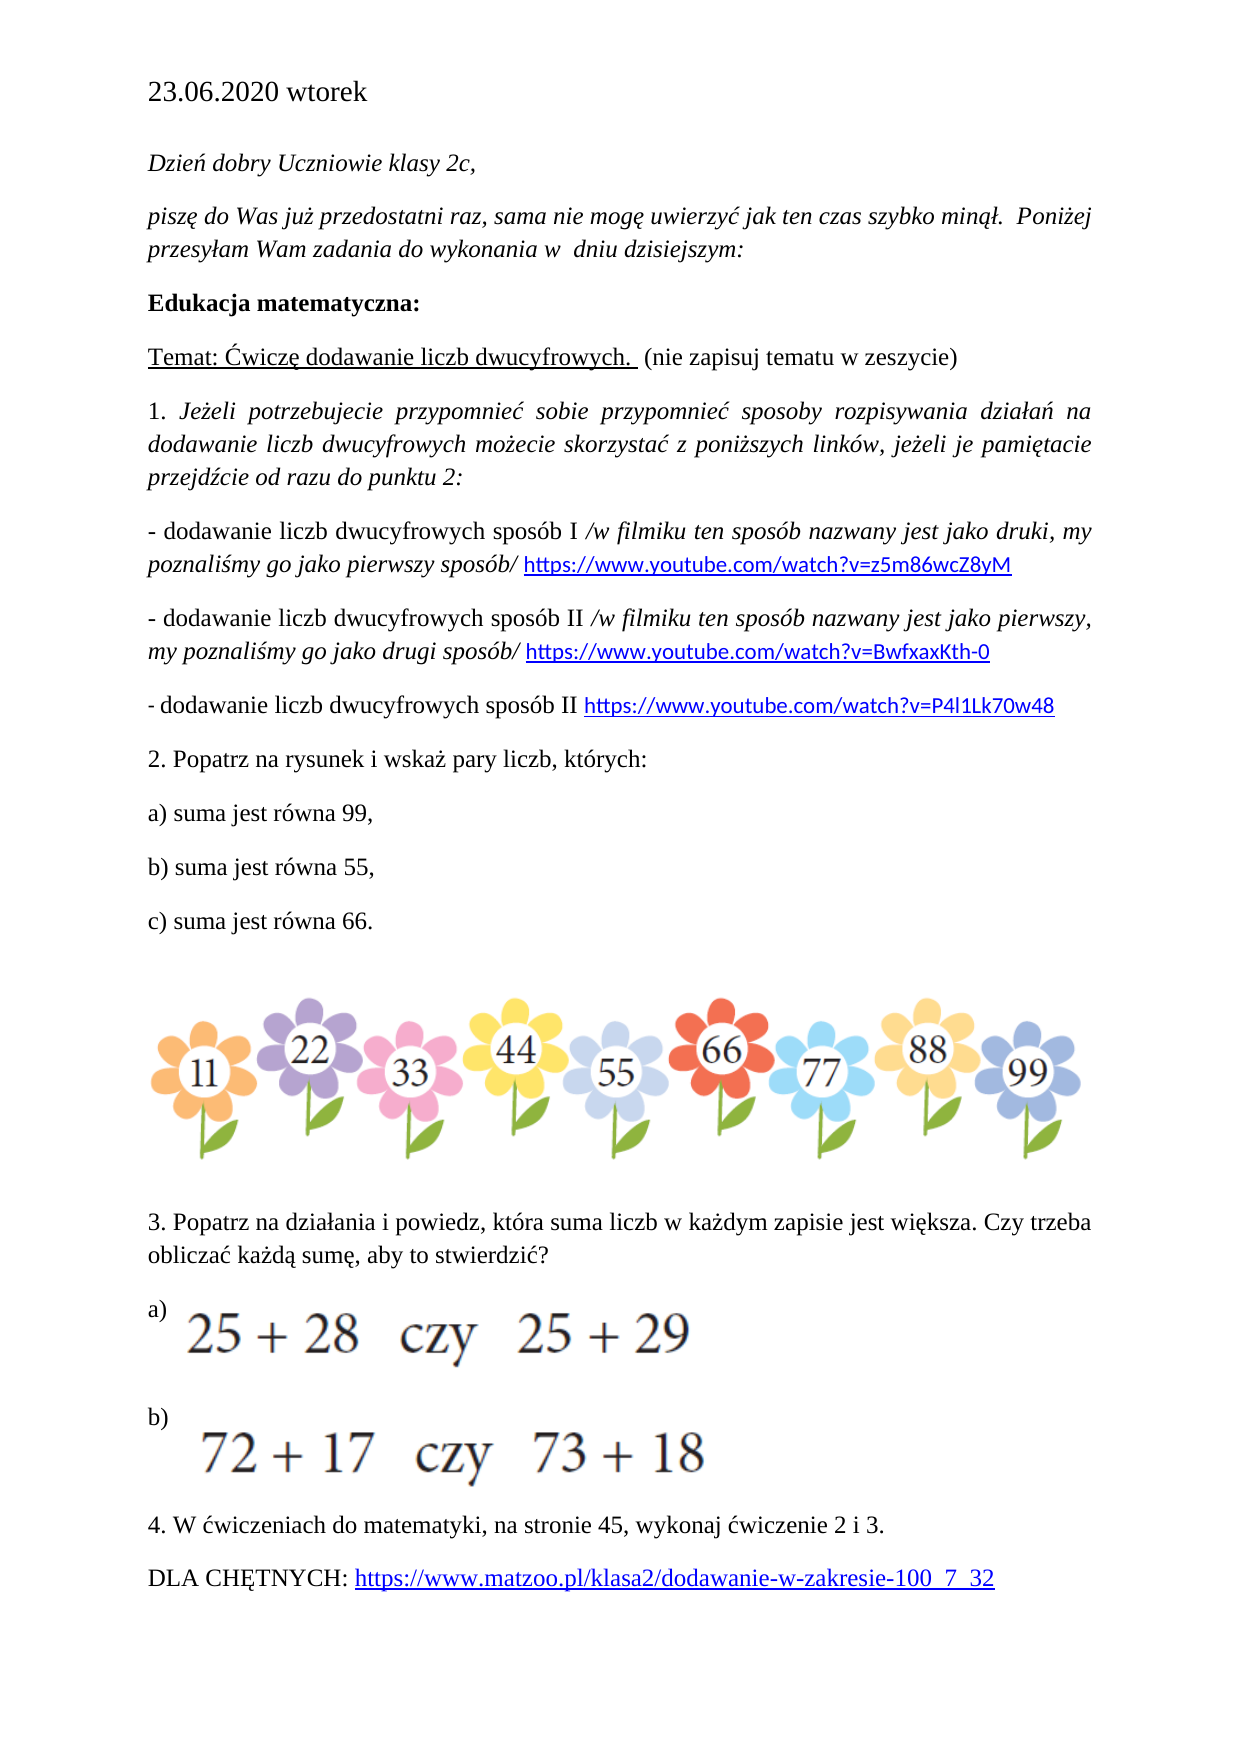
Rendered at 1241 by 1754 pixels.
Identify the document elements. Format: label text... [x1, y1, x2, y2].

text c) suma jest równa 66. [148, 906, 1093, 935]
text piszę do Was już przedostatni raz, sama nie mogę uwierzyć jak ten czas szybko minął. Poniżej przesyłam Wam zadania do wykonania w dniu dzisiejszym: [148, 201, 1093, 263]
text - dodawanie liczb dwucyfrowych sposób II /w filmiku ten sposób nazwany jest jako pierwszy, my poznaliśmy go jako drugi sposób/ https://www.youtube.com/watch?v=BwfxaxKth-0 [148, 603, 1093, 665]
text 2. Popatrz na rysunek i wskaż pary liczb, których: [148, 744, 1093, 773]
text DLA CHĘTNYCH: https://www.matzoo.pl/klasa2/dodawanie-w-zakresie-100_7_32 [148, 1563, 1093, 1592]
picture [147, 992, 1093, 1183]
text 1. Jeżeli potrzebujecie przypomnieć sobie przypomnieć sposoby rozpisywania działań na dodawanie liczb dwucyfrowych możecie skorzystać z poniższych linków, jeżeli je pamiętacie przejdźcie od razu do punktu 2: [148, 396, 1093, 491]
text b) [148, 1402, 1093, 1431]
text Edukacja matematyczna: [148, 288, 1093, 317]
text a) [148, 1294, 1093, 1323]
picture [175, 1431, 732, 1510]
text b) suma jest równa 55, [148, 852, 1093, 881]
text 3. Popatrz na działania i powiedz, która suma liczb w każdym zapisie jest większa. Czy trzeba obliczać każdą sumę, aby to stwierdzić? [148, 1207, 1093, 1269]
text 4. W ćwiczeniach do matematyki, na stronie 45, wykonaj ćwiczenie 2 i 3. [148, 1510, 1093, 1538]
text Dzień dobry Uczniowie klasy 2c, [148, 148, 1093, 176]
text a) suma jest równa 99, [148, 798, 1093, 827]
picture [172, 1323, 709, 1391]
text Temat: Ćwiczę dodawanie liczb dwucyfrowych. (nie zapisuj tematu w zeszycie) [148, 342, 1093, 371]
text - dodawanie liczb dwucyfrowych sposób I /w filmiku ten sposób nazwany jest jako druki, my poznaliśmy go jako pierwszy sposób/ https://www.youtube.com/watch?v=z5m86wcZ8yM [148, 516, 1093, 578]
text - dodawanie liczb dwucyfrowych sposób II https://www.youtube.com/watch?v=P4l1Lk70w48 [148, 690, 1093, 719]
